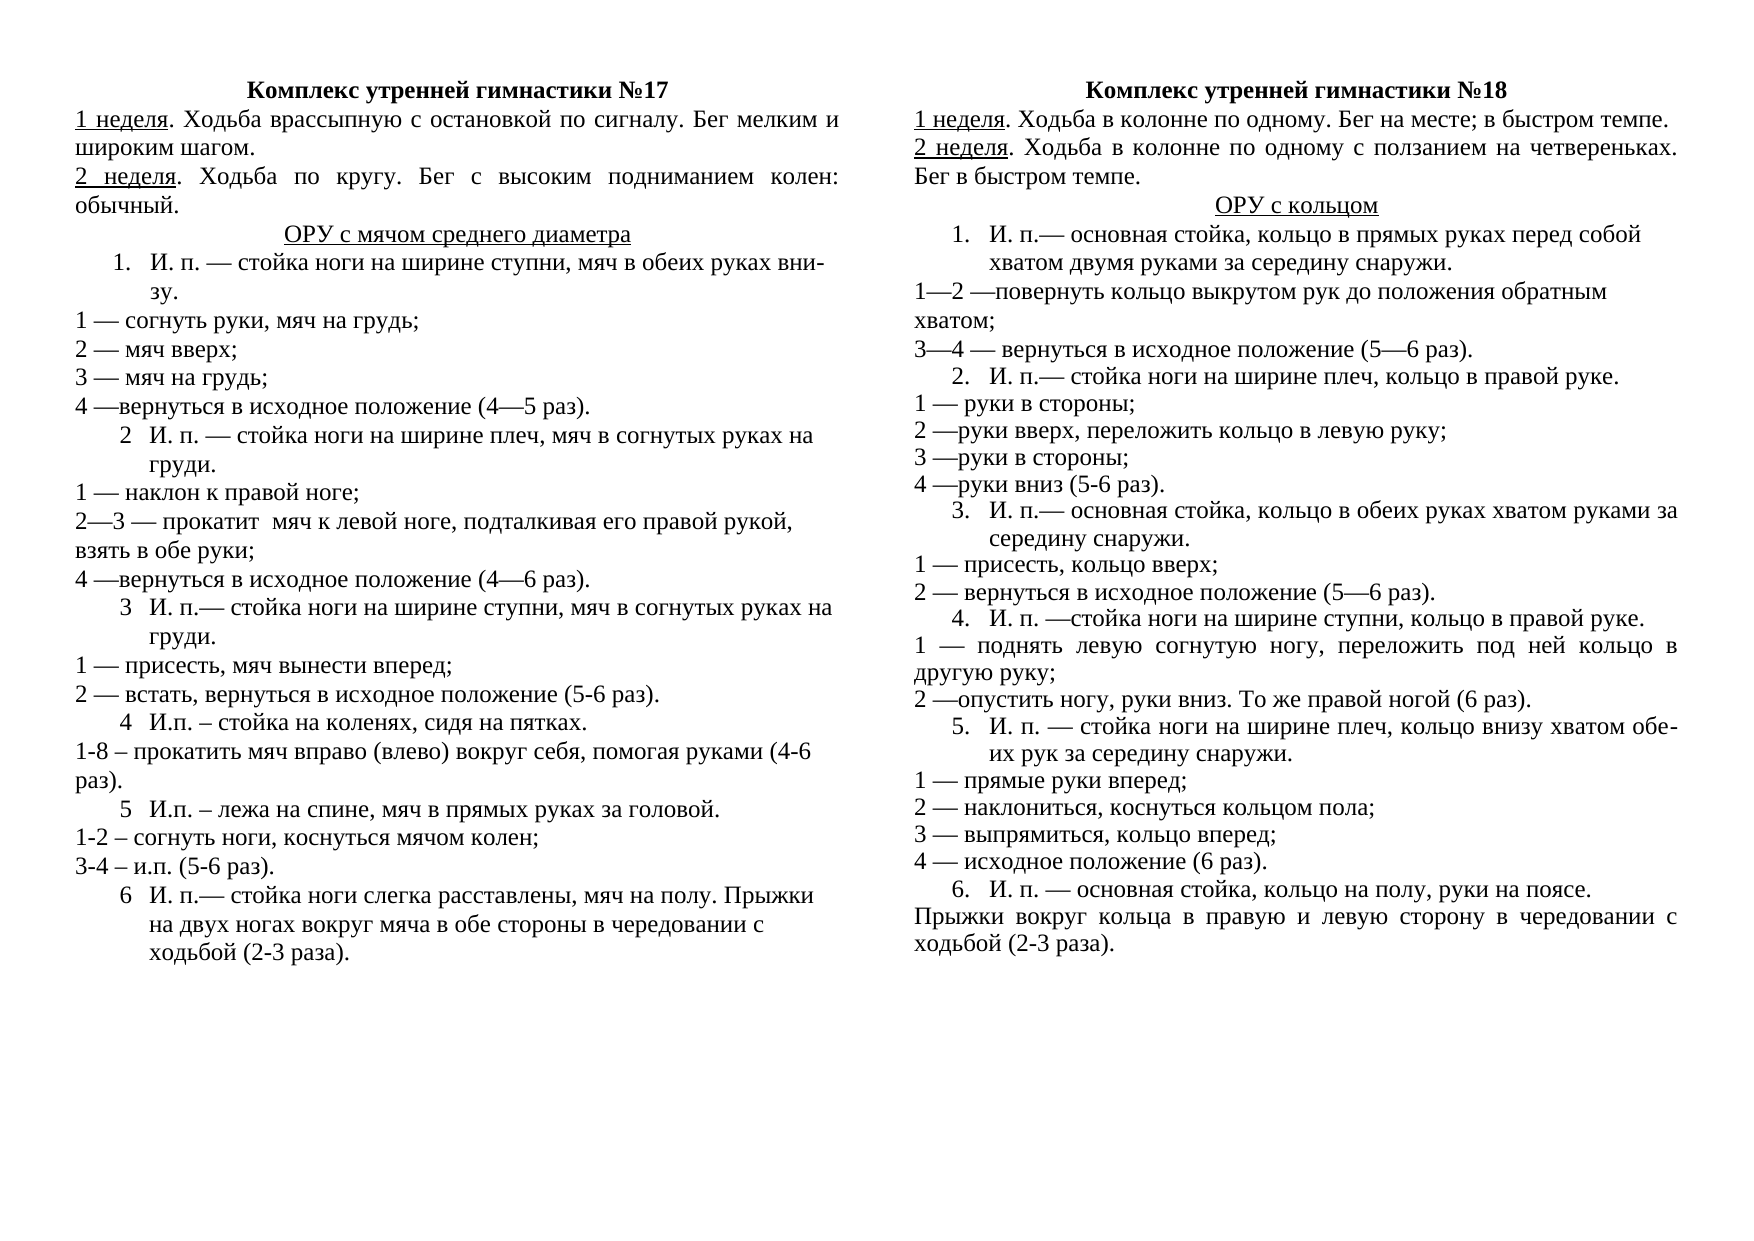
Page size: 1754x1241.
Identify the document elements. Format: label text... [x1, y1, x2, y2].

text 1-8 – прокатить мяч вправо (влево) вокруг себя, помогая руками (4-6 раз). [75, 736, 840, 794]
text 1 — руки в стороны; [914, 389, 1678, 416]
text 3 —руки в стороны; [914, 443, 1678, 470]
text Комплекс утренней гимнастики №17 [75, 75, 840, 104]
text 1 неделя. Ходьба в колонне по одному. Бег на месте; в быстром темпе. [914, 104, 1679, 132]
text 4 —вернуться в исходное положение (4—5 раз). [75, 391, 840, 420]
list И.п. – лежа на спине, мяч в прямых руках за головой. [119, 794, 840, 822]
text 1-2 – согнуть ноги, коснуться мячом колен; [75, 822, 840, 851]
text 2 — мяч вверх; [75, 334, 840, 362]
text 2 —опустить ногу, руки вниз. То же правой ногой (6 раз). [914, 686, 1678, 713]
text 1 — наклон к правой ноге; [75, 477, 840, 506]
list И. п.— стойка ноги на ширине ступни, мяч в согнутых руках на груди. [119, 592, 840, 650]
list И. п.— стойка ноги на ширине плеч, кольцо в правой руке. [951, 362, 1678, 389]
text ОРУ с мячом среднего диаметра [75, 219, 840, 247]
list И. п.— стойка ноги слегка расставлены, мяч на полу. Прыжки на двух ногах вокруг мяча в обе стороны в чередовании с ходьбой (2-3 раза). [119, 880, 840, 966]
text ОРУ с кольцом [914, 190, 1679, 219]
text 1 — согнуть руки, мяч на грудь; [75, 305, 840, 334]
text Прыжки вокруг кольца в правую и левую сторону в чередовании с ходьбой (2-3 раза). [914, 903, 1678, 957]
text 2—3 — прокатит мяч к левой ноге, подталкивая его правой рукой, взять в обе руки; [75, 506, 840, 564]
list И. п. — стойка ноги на ширине плеч, кольцо внизу хватом обеих рук за середину снаружи. [951, 713, 1678, 767]
text 4 —вернуться в исходное положение (4—6 раз). [75, 564, 840, 592]
list И. п.— основная стойка, кольцо в обеих руках хватом руками за середину снаружи. [951, 497, 1678, 551]
text 1 — присесть, кольцо вверх; [914, 551, 1678, 578]
text 1 — прямые руки вперед; [914, 767, 1678, 794]
text 3—4 — вернуться в исходное положение (5—6 раз). [914, 334, 1679, 362]
text 2 неделя. Ходьба в колонне по одному с ползанием на четвереньках. Бег в быстром темпе. [914, 132, 1679, 190]
text 1 — поднять левую согнутую ногу, переложить под ней кольцо в другую руку; [914, 632, 1678, 686]
text 2 — наклониться, коснуться кольцом пола; [914, 794, 1678, 821]
list И. п.— основная стойка, кольцо в прямых руках перед собой хватом двумя руками за середину снаружи. [951, 219, 1679, 276]
text 3-4 – и.п. (5-6 раз). [75, 851, 840, 880]
text Комплекс утренней гимнастики №18 [914, 75, 1679, 104]
list И.п. – стойка на коленях, сидя на пятках. [119, 707, 840, 736]
text 2 —руки вверх, переложить кольцо в левую руку; [914, 416, 1678, 443]
text 3 — мяч на грудь; [75, 362, 840, 391]
text 2 неделя. Ходьба по кругу. Бег с высоким подниманием колен: обычный. [75, 161, 840, 219]
text 1 — присесть, мяч вынести вперед; [75, 650, 840, 679]
list И. п. —стойка ноги на ширине ступни, кольцо в правой руке. [951, 605, 1678, 632]
list И. п. — стойка ноги на ширине ступни, мяч в обеих руках внизу. [112, 247, 840, 305]
text 2 — встать, вернуться в исходное положение (5-6 раз). [75, 679, 840, 707]
list И. п. — основная стойка, кольцо на полу, руки на поясе. [951, 876, 1678, 903]
text 4 —руки вниз (5-6 раз). [914, 470, 1678, 497]
text 1—2 —повернуть кольцо выкрутом рук до положения обратным хватом; [914, 276, 1679, 334]
text 3 — выпрямиться, кольцо вперед; [914, 821, 1678, 848]
text 4 — исходное положение (6 раз). [914, 848, 1678, 875]
list И. п. — стойка ноги на ширине плеч, мяч в согнутых руках на груди. [119, 420, 840, 477]
text 1 неделя. Ходьба врассыпную с остановкой по сигналу. Бег мелким и широким шагом. [75, 104, 840, 161]
text 2 — вернуться в исходное положение (5—6 раз). [914, 578, 1678, 605]
